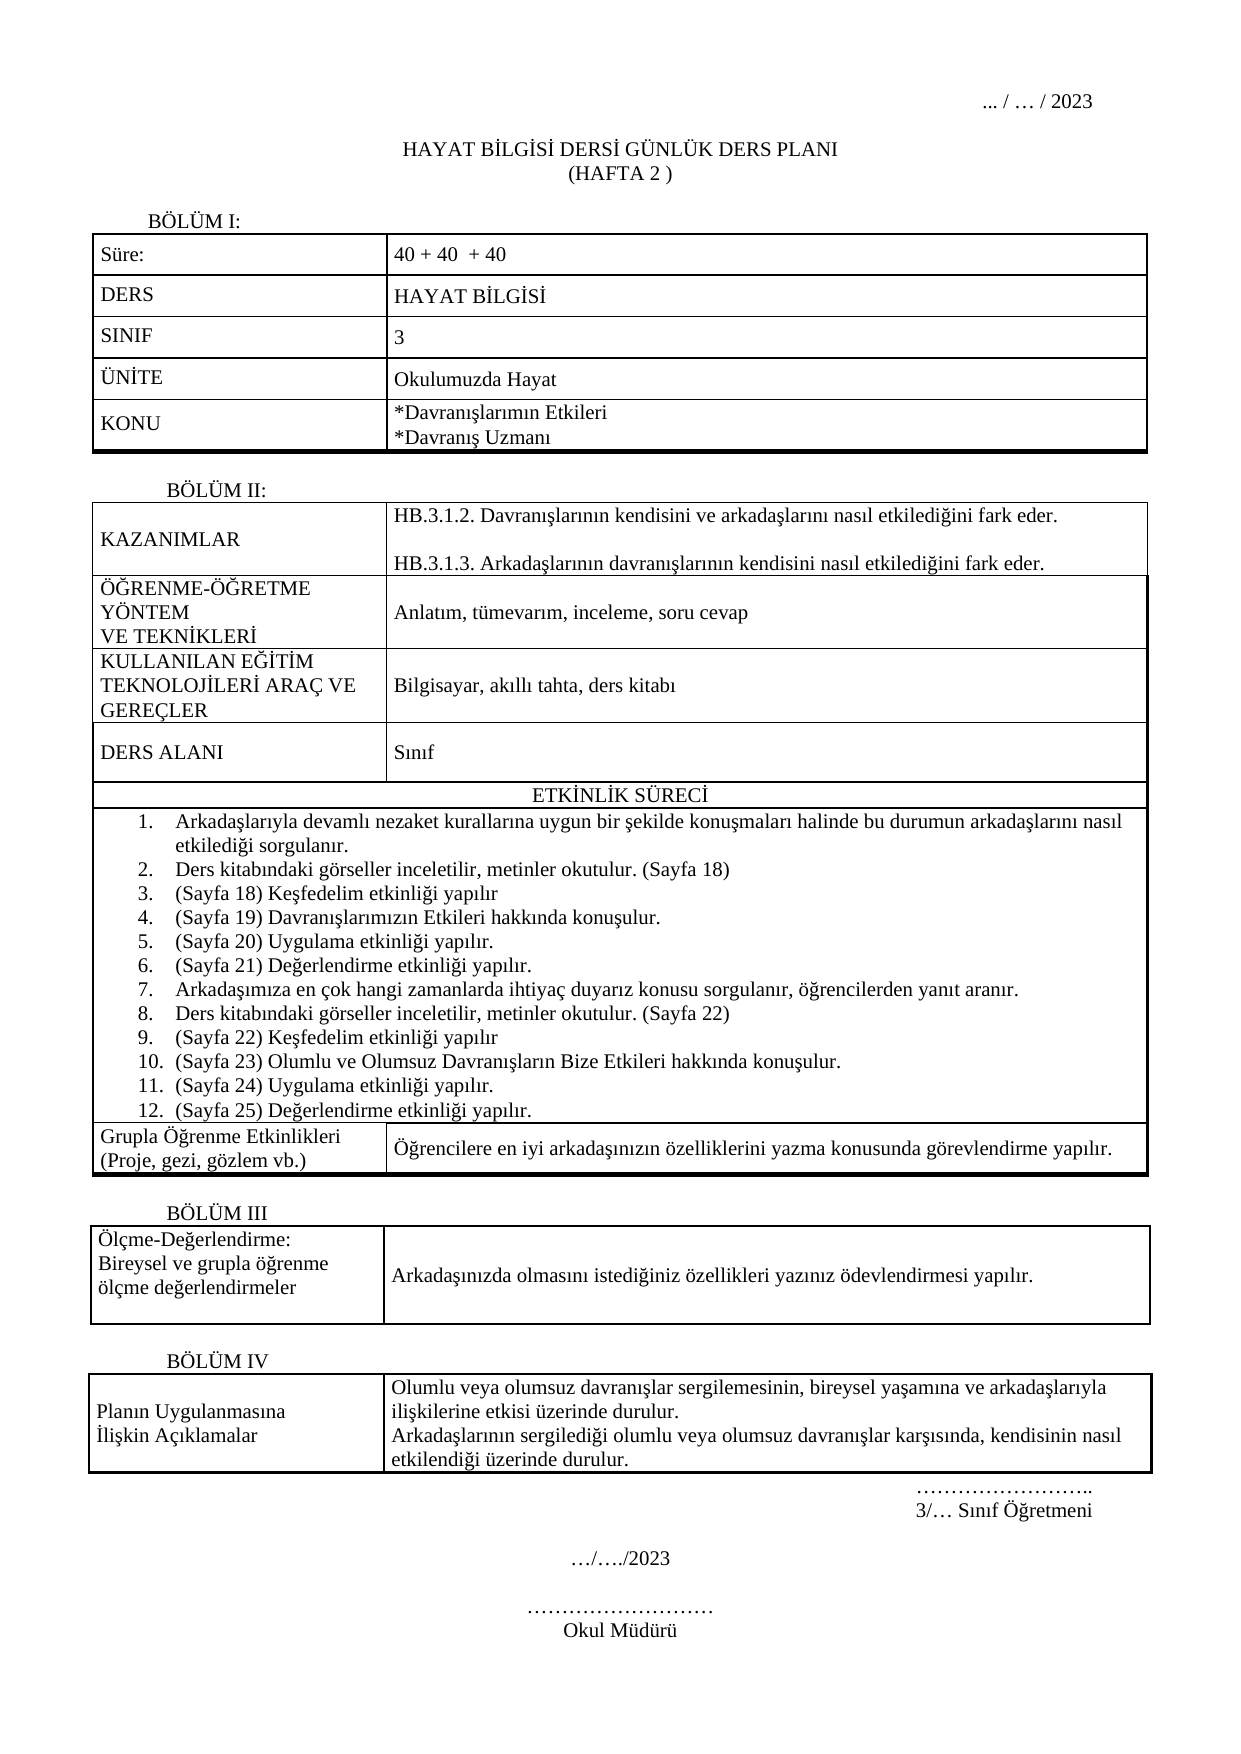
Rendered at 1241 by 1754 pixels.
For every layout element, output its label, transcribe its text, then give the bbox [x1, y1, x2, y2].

subtitle BÖLÜM IV [148, 1349, 1092, 1373]
table_header HB.3.1.2. Davranışlarının kendisini ve arkadaşlarını nasıl etkilediğini fark eder. HB.3.1.3. Arkadaşlarının davranışlarının kendisini nasıl etkilediğini fark eder. [387, 503, 1147, 575]
table_header Arkadaşınızda olmasını istediğiniz özellikleri yazınız ödevlendirmesi yapılır. [385, 1227, 1149, 1323]
text Okul Müdürü [148, 1618, 1092, 1642]
text (HAFTA 2 ) [148, 161, 1092, 185]
text ……………………… [148, 1594, 1092, 1618]
table_header Ölçme-Değerlendirme: Bireysel ve grupla öğrenme ölçme değerlendirmeler [92, 1227, 383, 1323]
table_cell DERS [94, 276, 386, 316]
text BÖLÜM II: [148, 478, 1092, 502]
table_cell Anlatım, tümevarım, inceleme, soru cevap [387, 576, 1146, 648]
table_cell SINIF [94, 317, 386, 357]
table_header Süre: [94, 235, 386, 274]
table_cell Arkadaşlarıyla devamlı nezaket kurallarına uygun bir şekilde konuşmaları halinde bu durumun arkadaşlarını nasıl etkilediği sorgulanır. Ders kitabındaki görseller inceletilir, metinler okutulur. (Sayfa 18) (Sayfa 18) Keşfedelim etkinliği yapılır (Sayfa 19) Davranışlarımızın Etkileri hakkında konuşulur. (Sayfa 20) Uygulama etkinliği yapılır. (Sayfa 21) Değerlendirme etkinliği yapılır. Arkadaşımıza en çok hangi zamanlarda ihtiyaç duyarız konusu sorgulanır, öğrencilerden yanıt aranır. Ders kitabındaki görseller inceletilir, metinler okutulur. (Sayfa 22) (Sayfa 22) Keşfedelim etkinliği yapılır (Sayfa 23) Olumlu ve Olumsuz Davranışların Bize Etkileri hakkında konuşulur. (Sayfa 24) Uygulama etkinliği yapılır. (Sayfa 25) Değerlendirme etkinliği yapılır. [94, 809, 1146, 1122]
table_cell ETKİNLİK SÜRECİ [94, 783, 1146, 807]
table_cell HAYAT BİLGİSİ [388, 276, 1146, 316]
text ... / … / 2023 [148, 89, 1092, 113]
table_cell ÜNİTE [94, 359, 386, 398]
table_header Olumlu veya olumsuz davranışlar sergilemesinin, bireysel yaşamına ve arkadaşlarıyla ilişkilerine etkisi üzerinde durulur. Arkadaşlarının sergilediği olumlu veya olumsuz davranışlar karşısında, kendisinin nasıl etkilendiği üzerinde durulur. [385, 1375, 1150, 1471]
table_header 40 + 40 + 40 [388, 235, 1146, 274]
text …………………….. [148, 1474, 1092, 1498]
table_cell KONU [94, 400, 386, 449]
table_cell Sınıf [387, 723, 1146, 781]
table_cell DERS ALANI [94, 723, 386, 781]
table_cell Grupla Öğrenme Etkinlikleri (Proje, gezi, gözlem vb.) [94, 1123, 386, 1172]
table_cell Bilgisayar, akıllı tahta, ders kitabı [387, 649, 1146, 722]
text HAYAT BİLGİSİ DERSİ GÜNLÜK DERS PLANI [148, 137, 1092, 161]
text …/…./2023 [148, 1546, 1092, 1570]
table_cell ÖĞRENME-ÖĞRETME YÖNTEM VE TEKNİKLERİ [93, 576, 386, 648]
table_cell Okulumuzda Hayat [388, 359, 1146, 398]
text BÖLÜM I: [148, 209, 1092, 233]
table_cell 3 [388, 317, 1146, 357]
table_cell Öğrencilere en iyi arkadaşınızın özelliklerini yazma konusunda görevlendirme yapılır. [387, 1124, 1146, 1172]
subtitle BÖLÜM III [148, 1201, 1092, 1224]
table_cell KULLANILAN EĞİTİM TEKNOLOJİLERİ ARAÇ VE GEREÇLER [93, 649, 386, 722]
table_header KAZANIMLAR [93, 503, 386, 575]
table_header Planın Uygulanmasına İlişkin Açıklamalar [90, 1375, 383, 1471]
table_cell *Davranışlarımın Etkileri *Davranış Uzmanı [388, 400, 1146, 449]
text 3/… Sınıf Öğretmeni [148, 1498, 1092, 1522]
